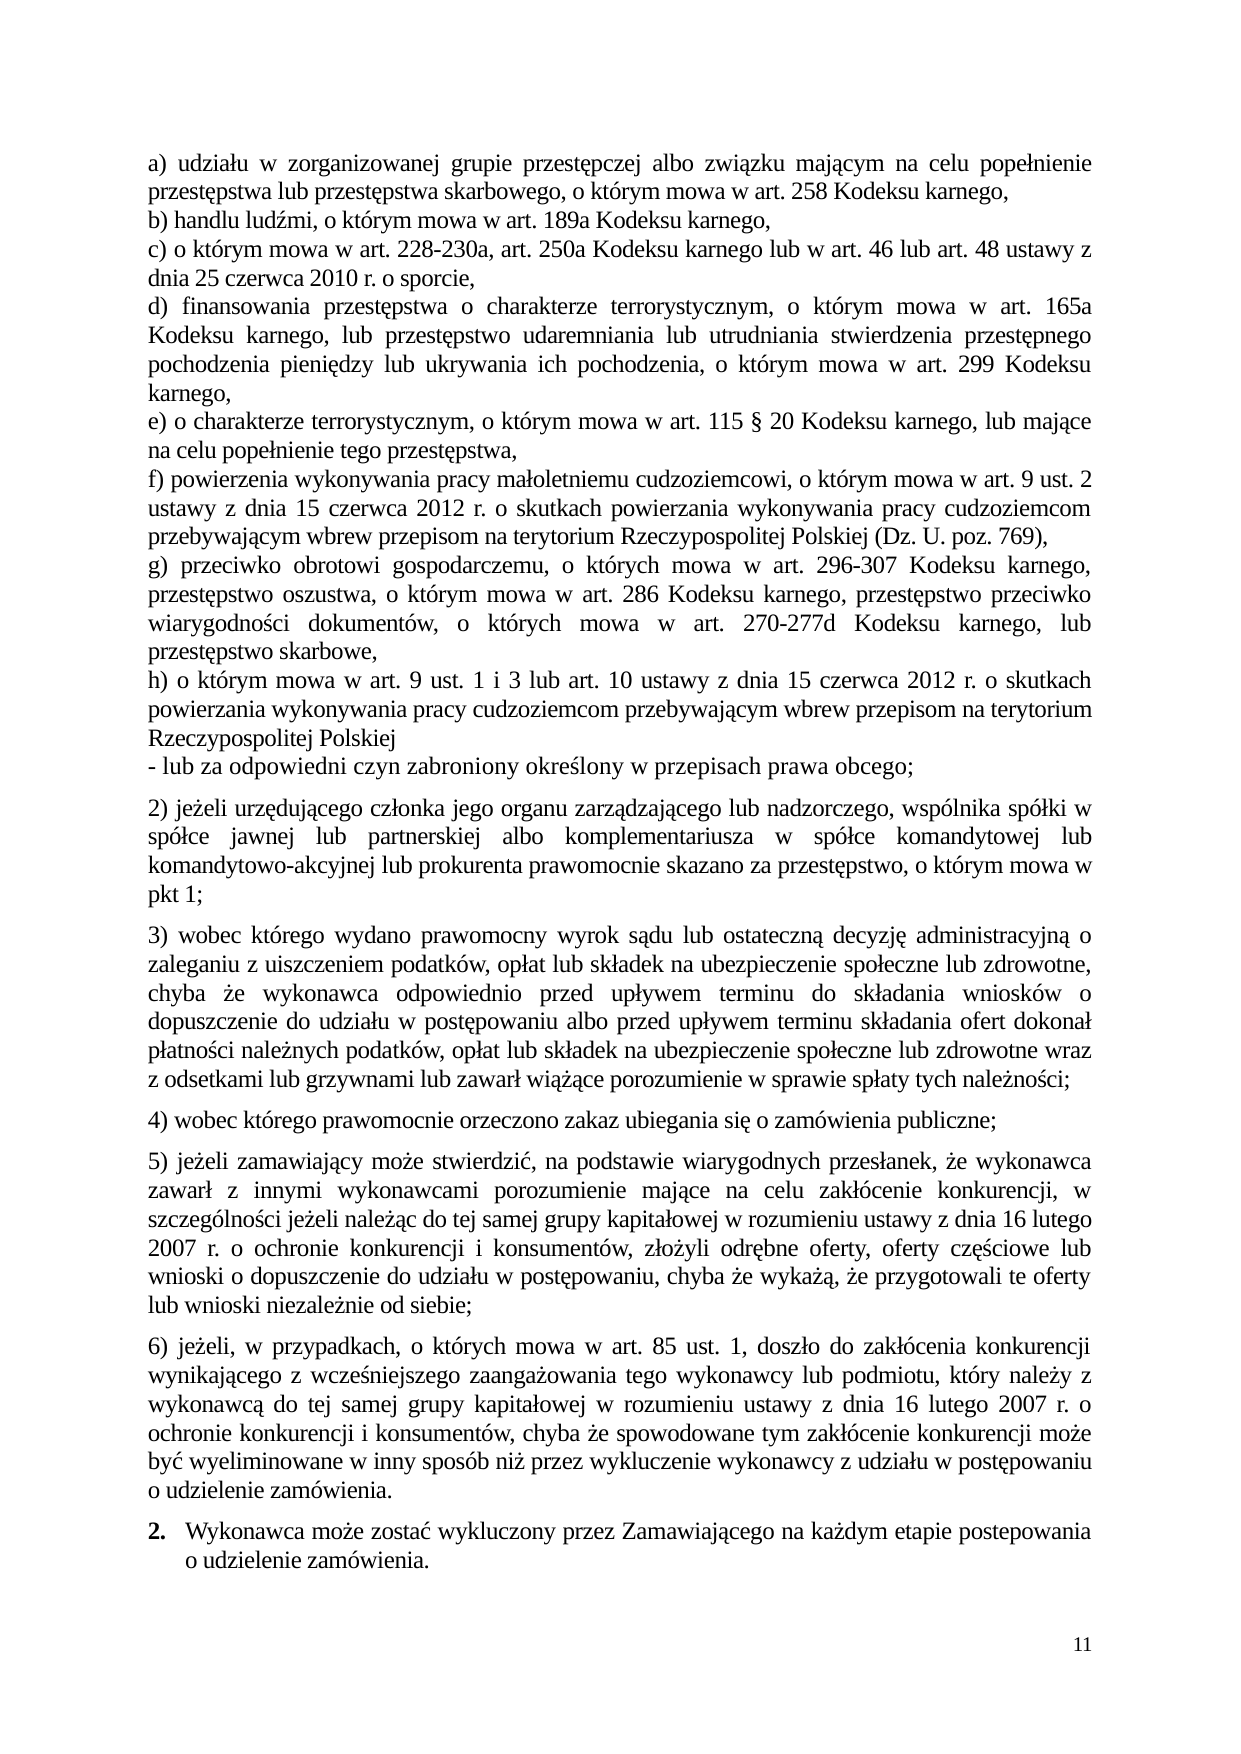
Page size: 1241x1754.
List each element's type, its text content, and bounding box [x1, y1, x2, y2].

text a) udziału w zorganizowanej grupie przestępczej albo związku mającym na celu popełnienie przestępstwa lub przestępstwa skarbowego, o którym mowa w art. 258 Kodeksu karnego, [148, 148, 1093, 205]
text 2) jeżeli urzędującego członka jego organu zarządzającego lub nadzorczego, wspólnika spółki w spółce jawnej lub partnerskiej albo komplementariusza w spółce komandytowej lub komandytowo-akcyjnej lub prokurenta prawomocnie skazano za przestępstwo, o którym mowa w pkt 1; [148, 793, 1093, 908]
list Wykonawca może zostać wykluczony przez Zamawiającego na każdym etapie postepowania o udzielenie zamówienia. [148, 1516, 1093, 1574]
text h) o którym mowa w art. 9 ust. 1 i 3 lub art. 10 ustawy z dnia 15 czerwca 2012 r. o skutkach powierzania wykonywania pracy cudzoziemcom przebywającym wbrew przepisom na terytorium Rzeczypospolitej Polskiej [148, 665, 1093, 751]
text d) finansowania przestępstwa o charakterze terrorystycznym, o którym mowa w art. 165a Kodeksu karnego, lub przestępstwo udaremniania lub utrudniania stwierdzenia przestępnego pochodzenia pieniędzy lub ukrywania ich pochodzenia, o którym mowa w art. 299 Kodeksu karnego, [148, 291, 1093, 406]
text g) przeciwko obrotowi gospodarczemu, o których mowa w art. 296-307 Kodeksu karnego, przestępstwo oszustwa, o którym mowa w art. 286 Kodeksu karnego, przestępstwo przeciwko wiarygodności dokumentów, o których mowa w art. 270-277d Kodeksu karnego, lub przestępstwo skarbowe, [148, 550, 1093, 665]
text b) handlu ludźmi, o którym mowa w art. 189a Kodeksu karnego, [148, 205, 1093, 234]
text - lub za odpowiedni czyn zabroniony określony w przepisach prawa obcego; [148, 751, 1093, 780]
text f) powierzenia wykonywania pracy małoletniemu cudzoziemcowi, o którym mowa w art. 9 ust. 2 ustawy z dnia 15 czerwca 2012 r. o skutkach powierzania wykonywania pracy cudzoziemcom przebywającym wbrew przepisom na terytorium Rzeczypospolitej Polskiej (Dz. U. poz. 769), [148, 464, 1093, 550]
text e) o charakterze terrorystycznym, o którym mowa w art. 115 § 20 Kodeksu karnego, lub mające na celu popełnienie tego przestępstwa, [148, 406, 1093, 464]
text 3) wobec którego wydano prawomocny wyrok sądu lub ostateczną decyzję administracyjną o zaleganiu z uiszczeniem podatków, opłat lub składek na ubezpieczenie społeczne lub zdrowotne, chyba że wykonawca odpowiednio przed upływem terminu do składania wniosków o dopuszczenie do udziału w postępowaniu albo przed upływem terminu składania ofert dokonał płatności należnych podatków, opłat lub składek na ubezpieczenie społeczne lub zdrowotne wraz z odsetkami lub grzywnami lub zawarł wiążące porozumienie w sprawie spłaty tych należności; [148, 920, 1093, 1093]
text 4) wobec którego prawomocnie orzeczono zakaz ubiegania się o zamówienia publiczne; [148, 1105, 1093, 1134]
text 6) jeżeli, w przypadkach, o których mowa w art. 85 ust. 1, doszło do zakłócenia konkurencji wynikającego z wcześniejszego zaangażowania tego wykonawcy lub podmiotu, który należy z wykonawcą do tej samej grupy kapitałowej w rozumieniu ustawy z dnia 16 lutego 2007 r. o ochronie konkurencji i konsumentów, chyba że spowodowane tym zakłócenie konkurencji może być wyeliminowane w inny sposób niż przez wykluczenie wykonawcy z udziału w postępowaniu o udzielenie zamówienia. [148, 1331, 1093, 1504]
text 5) jeżeli zamawiający może stwierdzić, na podstawie wiarygodnych przesłanek, że wykonawca zawarł z innymi wykonawcami porozumienie mające na celu zakłócenie konkurencji, w szczególności jeżeli należąc do tej samej grupy kapitałowej w rozumieniu ustawy z dnia 16 lutego 2007 r. o ochronie konkurencji i konsumentów, złożyli odrębne oferty, oferty częściowe lub wnioski o dopuszczenie do udziału w postępowaniu, chyba że wykażą, że przygotowali te oferty lub wnioski niezależnie od siebie; [148, 1146, 1093, 1319]
text c) o którym mowa w art. 228-230a, art. 250a Kodeksu karnego lub w art. 46 lub art. 48 ustawy z dnia 25 czerwca 2010 r. o sporcie, [148, 234, 1093, 291]
